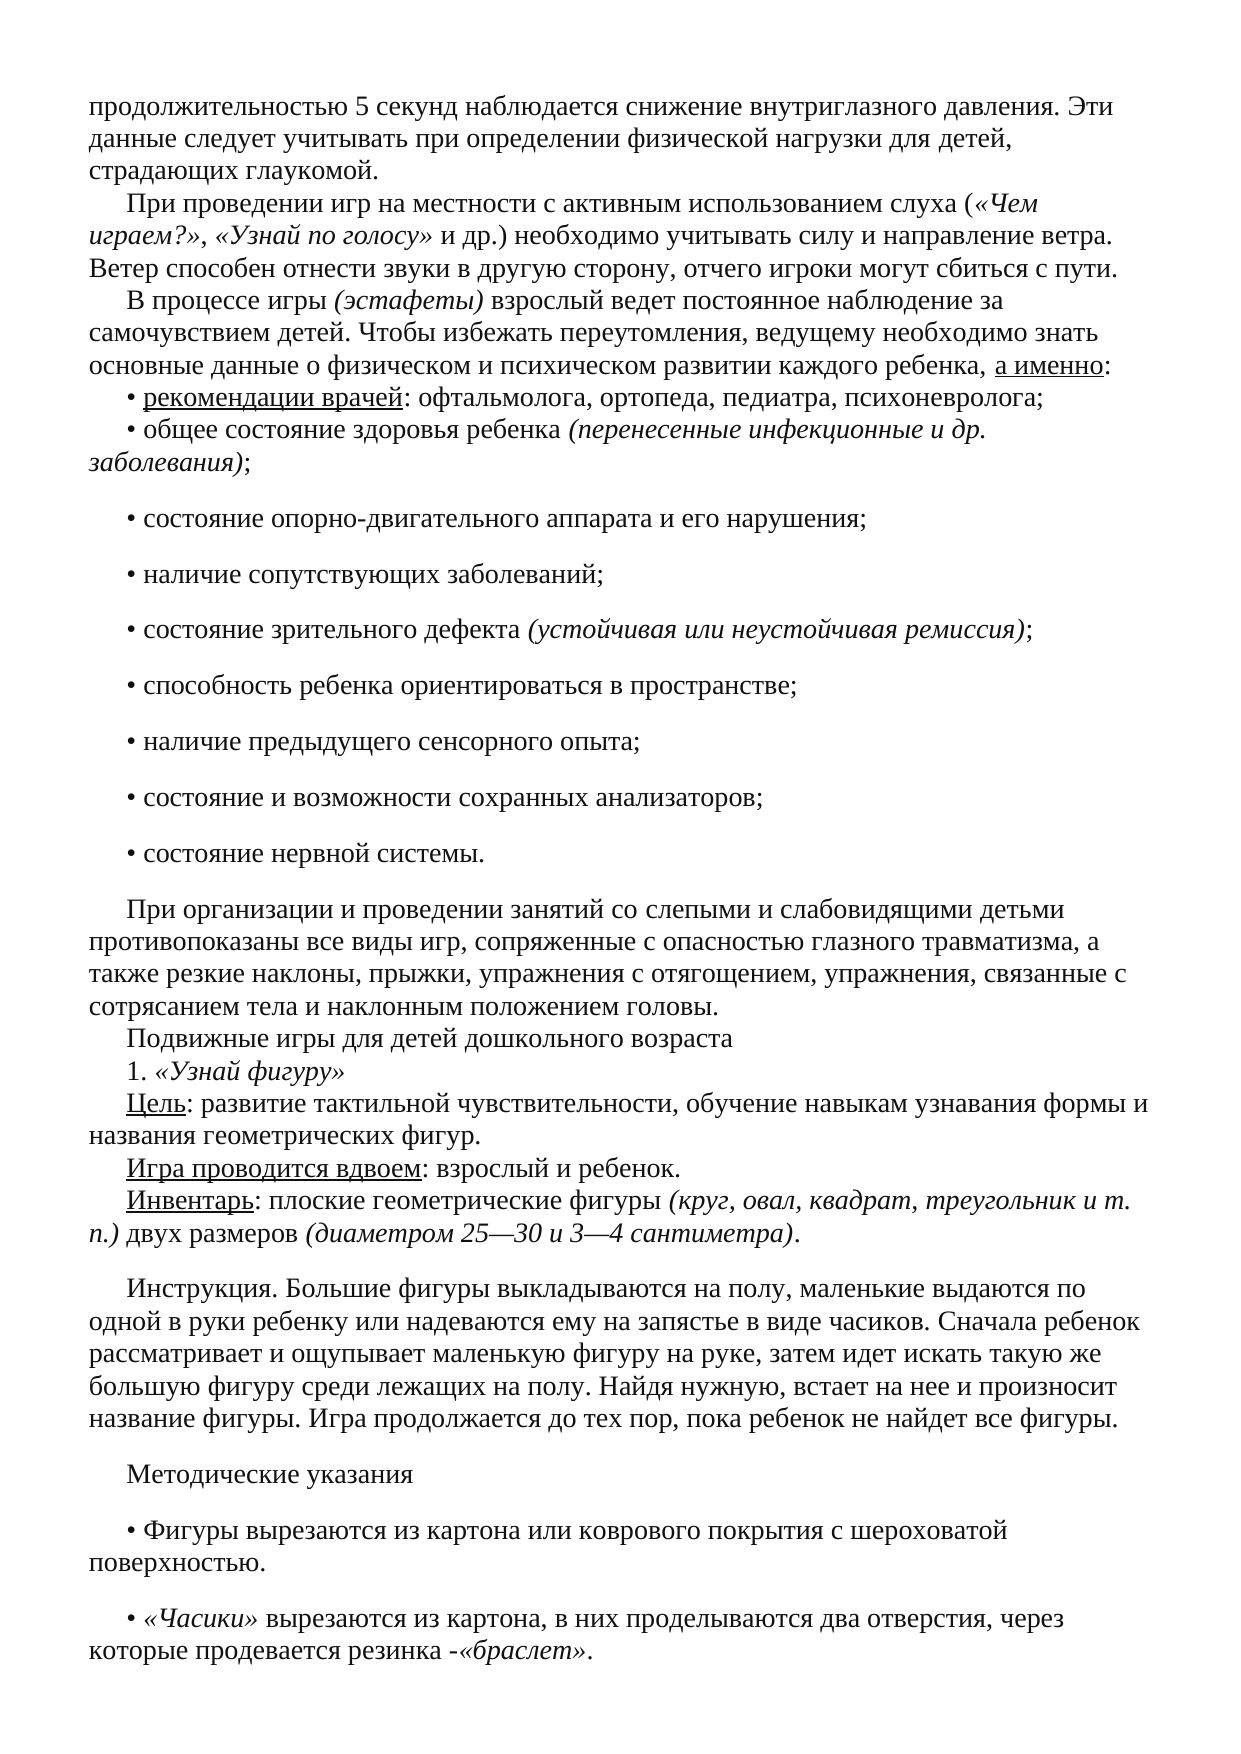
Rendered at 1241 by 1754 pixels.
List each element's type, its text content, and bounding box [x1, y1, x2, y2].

text Игра проводится вдвоем: взрослый и ребенок. [89, 1151, 1152, 1183]
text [89, 89, 1152, 186]
text 1. «Узнай фигуру» [89, 1054, 1152, 1086]
text Подвижные игры для детей дошкольного возраста [89, 1021, 1152, 1054]
text • Фигуры вырезаются из картона или коврового покрытия с шероховатой поверхностью. [89, 1513, 1152, 1577]
text При проведении игр на местности с активным использованием слуха («Чем играем?», «Узнай по голосу» и др.) необходимо учитывать силу и направление ветра. Ветер способен отнести звуки в другую сторону, отчего игроки могут сбиться с пути. [89, 186, 1152, 283]
text • состояние опорно-двигательного аппарата и его нарушения; [89, 501, 1152, 533]
text Цель: развитие тактильной чувствительности, обучение навыкам узнавания формы и названия геометрических фигур. [89, 1086, 1152, 1151]
text • рекомендации врачей: офтальмолога, ортопеда, педиатра, психоневролога; [89, 380, 1152, 413]
text • наличие сопутствующих заболеваний; [89, 557, 1152, 589]
text Инструкция. Большие фигуры выкладываются на полу, маленькие выдаются по одной в руки ребенку или надеваются ему на запястье в виде часиков. Сначала ребенок рассматривает и ощупывает маленькую фигуру на руке, затем идет искать такую же большую фигуру среди лежащих на полу. Найдя нужную, встает на нее и произносит название фигуры. Игра продолжается до тех пор, пока ребенок не найдет все фигуры. [89, 1271, 1152, 1433]
text • состояние зрительного дефекта (устойчивая или неустойчивая ремиссия); [89, 612, 1152, 645]
text В процессе игры (эстафеты) взрослый ведет постоянное наблюдение за самочувствием детей. Чтобы избежать переутомления, ведущему необходимо знать основные данные о физическом и психическом развитии каждого ребенка, а именно: [89, 283, 1152, 380]
text • «Часики» вырезаются из картона, в них проделываются два отверстия, через которые продевается резинка -«браслет». [89, 1601, 1152, 1666]
text • состояние и возможности сохранных анализаторов; [89, 780, 1152, 812]
text • общее состояние здоровья ребенка (перенесенные инфекционные и др. заболевания); [89, 413, 1152, 477]
text Инвентарь: плоские геометрические фигуры (круг, овал, квадрат, треугольник и т. п.) двух размеров (диаметром 25—30 и 3—4 сантиметра). [89, 1183, 1152, 1248]
text Методические указания [89, 1457, 1152, 1489]
text • способность ребенка ориентироваться в пространстве; [89, 668, 1152, 701]
text • состояние нервной системы. [89, 836, 1152, 868]
text При организации и проведении занятий со слепыми и слабовидящими детьми противопоказаны все виды игр, сопряженные с опасностью глазного травматизма, а также резкие наклоны, прыжки, упражнения с отягощением, упражнения, связанные с сотрясанием тела и наклонным положением головы. [89, 892, 1152, 1021]
text • наличие предыдущего сенсорного опыта; [89, 724, 1152, 757]
